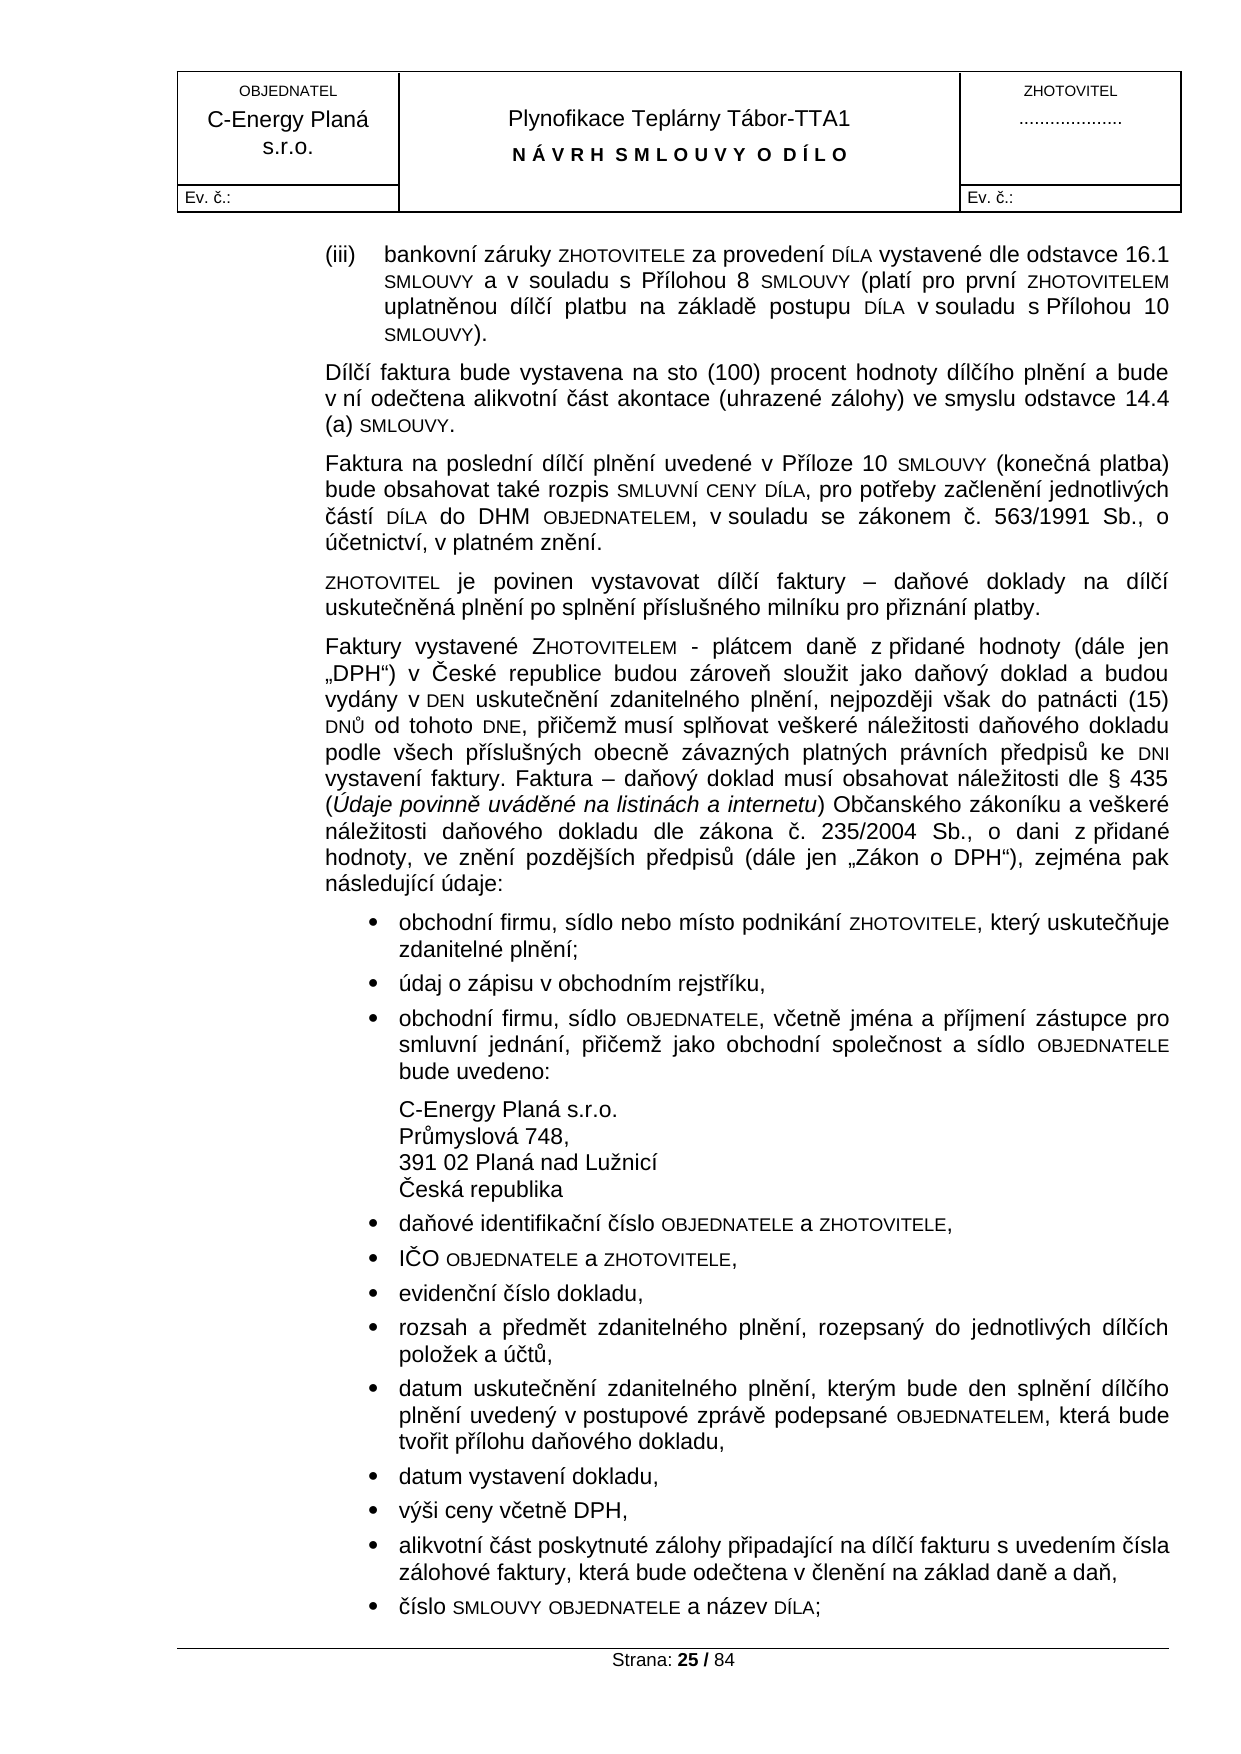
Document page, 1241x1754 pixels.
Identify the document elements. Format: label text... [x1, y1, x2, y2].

subtitle alikvotní část poskytnuté zálohy připadající na dílčí fakturu s uvedením čísla zálohové faktury, která bude odečtena v členění na základ daně a daň, [369, 1532, 1169, 1585]
subtitle datum uskutečnění zdanitelného plnění, kterým bude den splnění dílčího plnění uvedený v postupové zprávě podepsané objednatelem, která bude tvořit přílohu daňového dokladu, [369, 1375, 1169, 1454]
text Faktury vystavené Zhotovitelem - plátcem daně z přidané hodnoty (dále jen „DPH“) v České republice budou zároveň sloužit jako daňový doklad a budou vydány v den uskutečnění zdanitelného plnění, nejpozději však do patnácti (15) dnů od tohoto dne, přičemž musí splňovat veškeré náležitosti daňového dokladu podle všech příslušných obecně závazných platných právních předpisů ke dni vystavení faktury. Faktura – daňový doklad musí obsahovat náležitosti dle § 435 (Údaje povinně uváděné na listinách a internetu) Občanského zákoníku a veškeré náležitosti daňového dokladu dle zákona č. 235/2004 Sb., o dani z přidané hodnoty, ve znění pozdějších předpisů (dále jen „Zákon o DPH“), zejména pak následující údaje: [325, 633, 1169, 897]
subtitle obchodní firmu, sídlo objednatele, včetně jména a příjmení zástupce pro smluvní jednání, přičemž jako obchodní společnost a sídlo objednatele bude uvedeno: [369, 1005, 1169, 1084]
subtitle daňové identifikační číslo objednatele a zhotovitele, [369, 1210, 1169, 1237]
subtitle číslo smlouvy objednatele a název díla; [369, 1593, 1169, 1619]
subtitle údaj o zápisu v obchodním rejstříku, [369, 970, 1169, 997]
subtitle evidenční číslo dokladu, [369, 1279, 1169, 1306]
text , [399, 1123, 1169, 1149]
text Dílčí faktura bude vystavena na sto (100) procent hodnoty dílčího plnění a bude v ní odečtena alikvotní část akontace (uhrazené zálohy) ve smyslu odstavce 14.4 (a) smlouvy. [325, 358, 1169, 437]
subtitle výši ceny včetně DPH, [369, 1497, 1169, 1524]
subtitle rozsah a předmět zdanitelného plnění, rozepsaný do jednotlivých dílčích položek a účtů, [369, 1314, 1169, 1367]
text zhotovitel je povinen vystavovat dílčí faktury – daňové doklady na dílčí uskutečněná plnění po splnění příslušného milníku pro přiznání platby. [325, 568, 1169, 621]
text Faktura na poslední dílčí plnění uvedené v Příloze 10 smlouvy (konečná platba) bude obsahovat také rozpis smluvní ceny díla, pro potřeby začlenění jednotlivých částí díla do DHM objednatelem, v souladu se zákonem č. 563/1991 Sb., o účetnictví, v platném znění. [325, 450, 1169, 555]
subtitle obchodní firmu, sídlo nebo místo podnikání zhotovitele, který uskutečňuje zdanitelné plnění; [369, 909, 1169, 962]
subtitle IČO objednatele a zhotovitele, [369, 1245, 1169, 1271]
subtitle datum vystavení dokladu, [369, 1463, 1169, 1489]
text Česká republika [399, 1176, 1169, 1202]
subtitle bankovní záruky zhotovitele za provedení díla vystavené dle odstavce 16.1 smlouvy a v souladu s Přílohou 8 smlouvy (platí pro první zhotovitelem uplatněnou dílčí platbu na základě postupu díla v souladu s Přílohou 10 smlouvy). [325, 241, 1169, 346]
